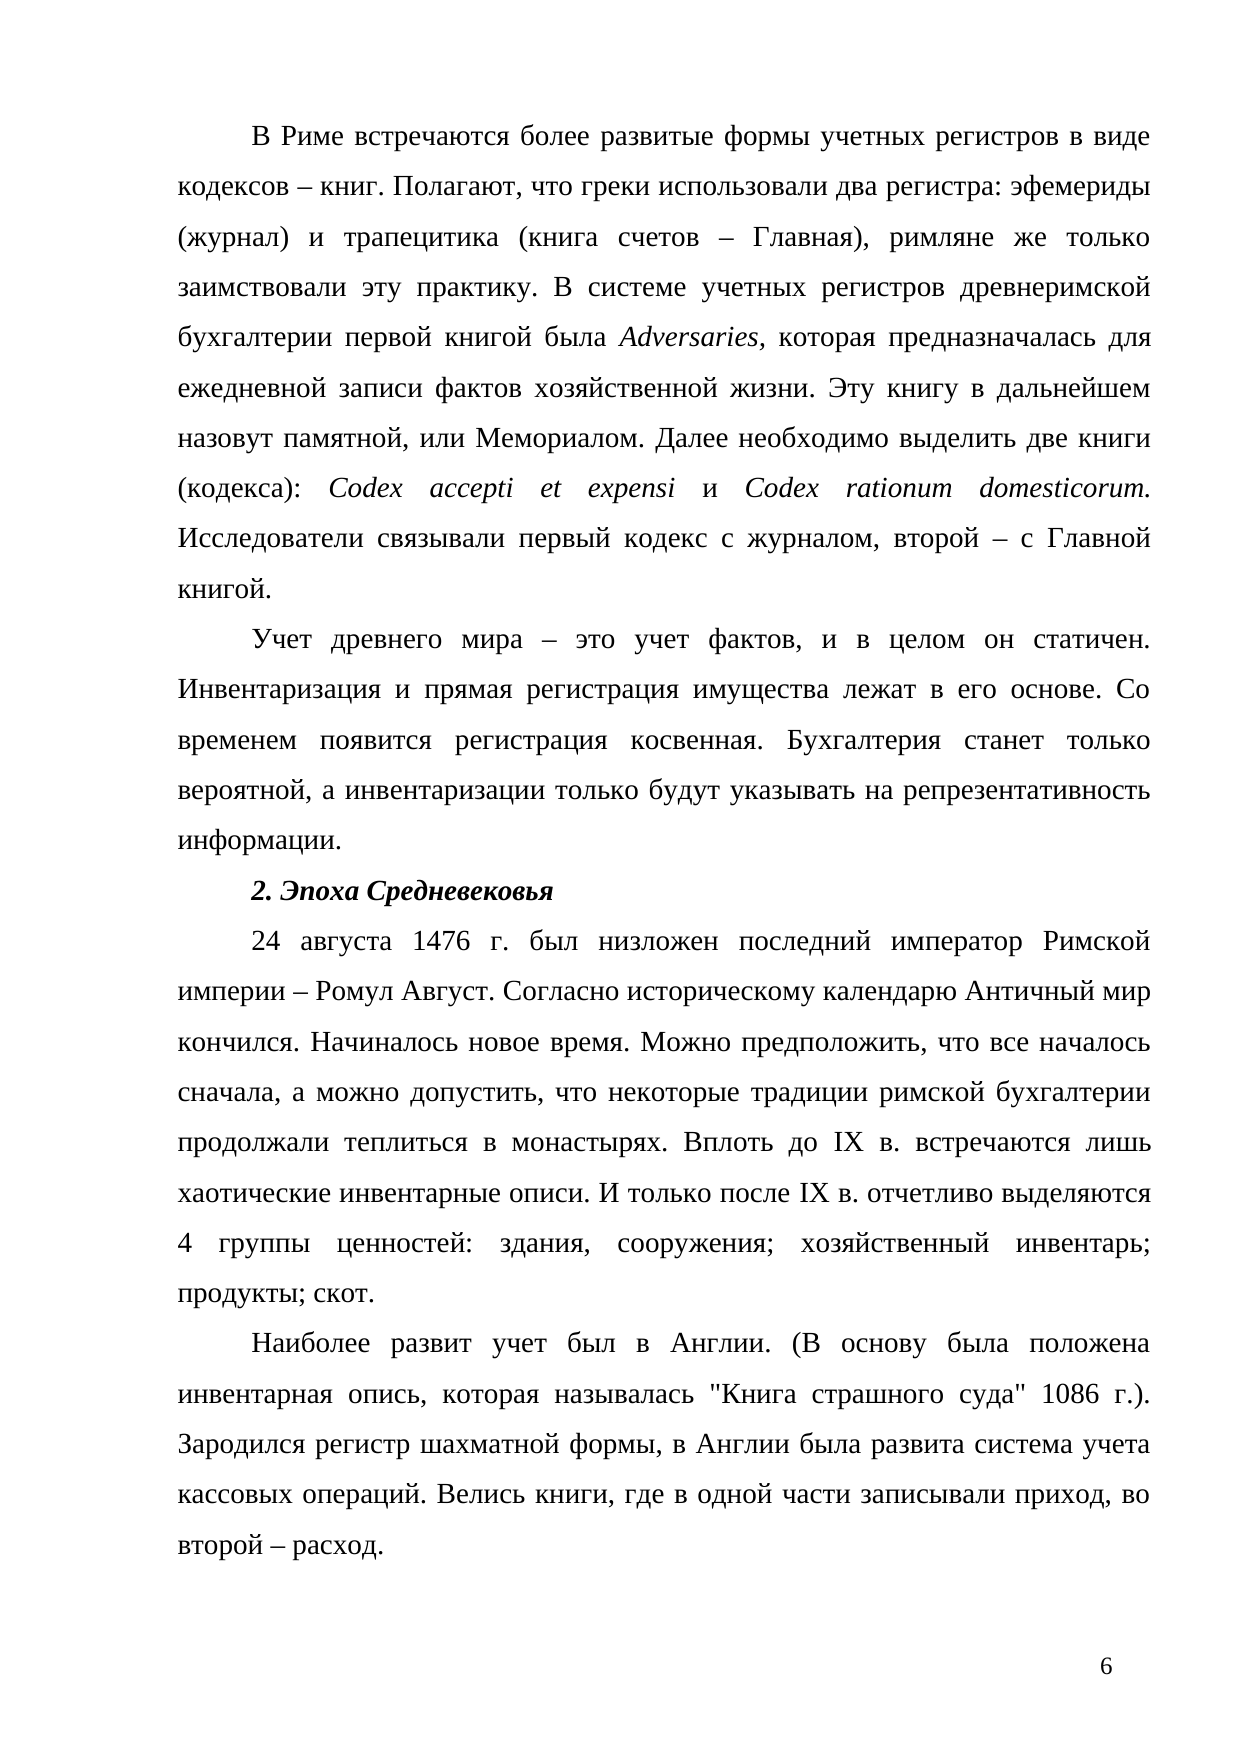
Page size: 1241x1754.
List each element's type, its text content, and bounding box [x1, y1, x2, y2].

text В Риме встречаются более развитые формы учетных регистров в виде кодексов – книг. Полагают, что греки использовали два регистра: эфемериды (журнал) и трапецитика (книга счетов – Главная), римляне же только заимствовали эту практику. В системе учетных регистров древнеримской бухгалтерии первой книгой была Adversaries, которая предназначалась для ежедневной записи фактов хозяйственной жизни. Эту книгу в дальнейшем назовут памятной, или Мемориалом. Далее необходимо выделить две книги (кодекса): Codex accepti et expensi и Codex rationum domesticorum. Исследователи связывали первый кодекс с журналом, второй – с Главной книгой. [177, 118, 1152, 604]
text Наиболее развит учет был в Англии. (В основу была положена инвентарная опись, которая называлась "Книга страшного суда" 1086 г.). Зародился регистр шахматной формы, в Англии была развита система учета кассовых операций. Велись книги, где в одной части записывали приход, во второй – расход. [177, 1326, 1152, 1560]
text Учет древнего мира – это учет фактов, и в целом он статичен. Инвентаризация и прямая регистрация имущества лежат в его основе. Со временем появится регистрация косвенная. Бухгалтерия станет только вероятной, а инвентаризации только будут указывать на репрезентативность информации. [177, 621, 1152, 856]
text 2. Эпоха Средневековья [177, 873, 1152, 906]
text 24 августа 1476 г. был низложен последний император Римской империи – Ромул Август. Согласно историческому календарю Античный мир кончился. Начиналось новое время. Можно предположить, что все началось сначала, а можно допустить, что некоторые традиции римской бухгалтерии продолжали теплиться в монастырях. Вплоть до IX в. встречаются лишь хаотические инвентарные описи. И только после IX в. отчетливо выделяются 4 группы ценностей: здания, сооружения; хозяйственный инвентарь; продукты; скот. [177, 923, 1152, 1309]
